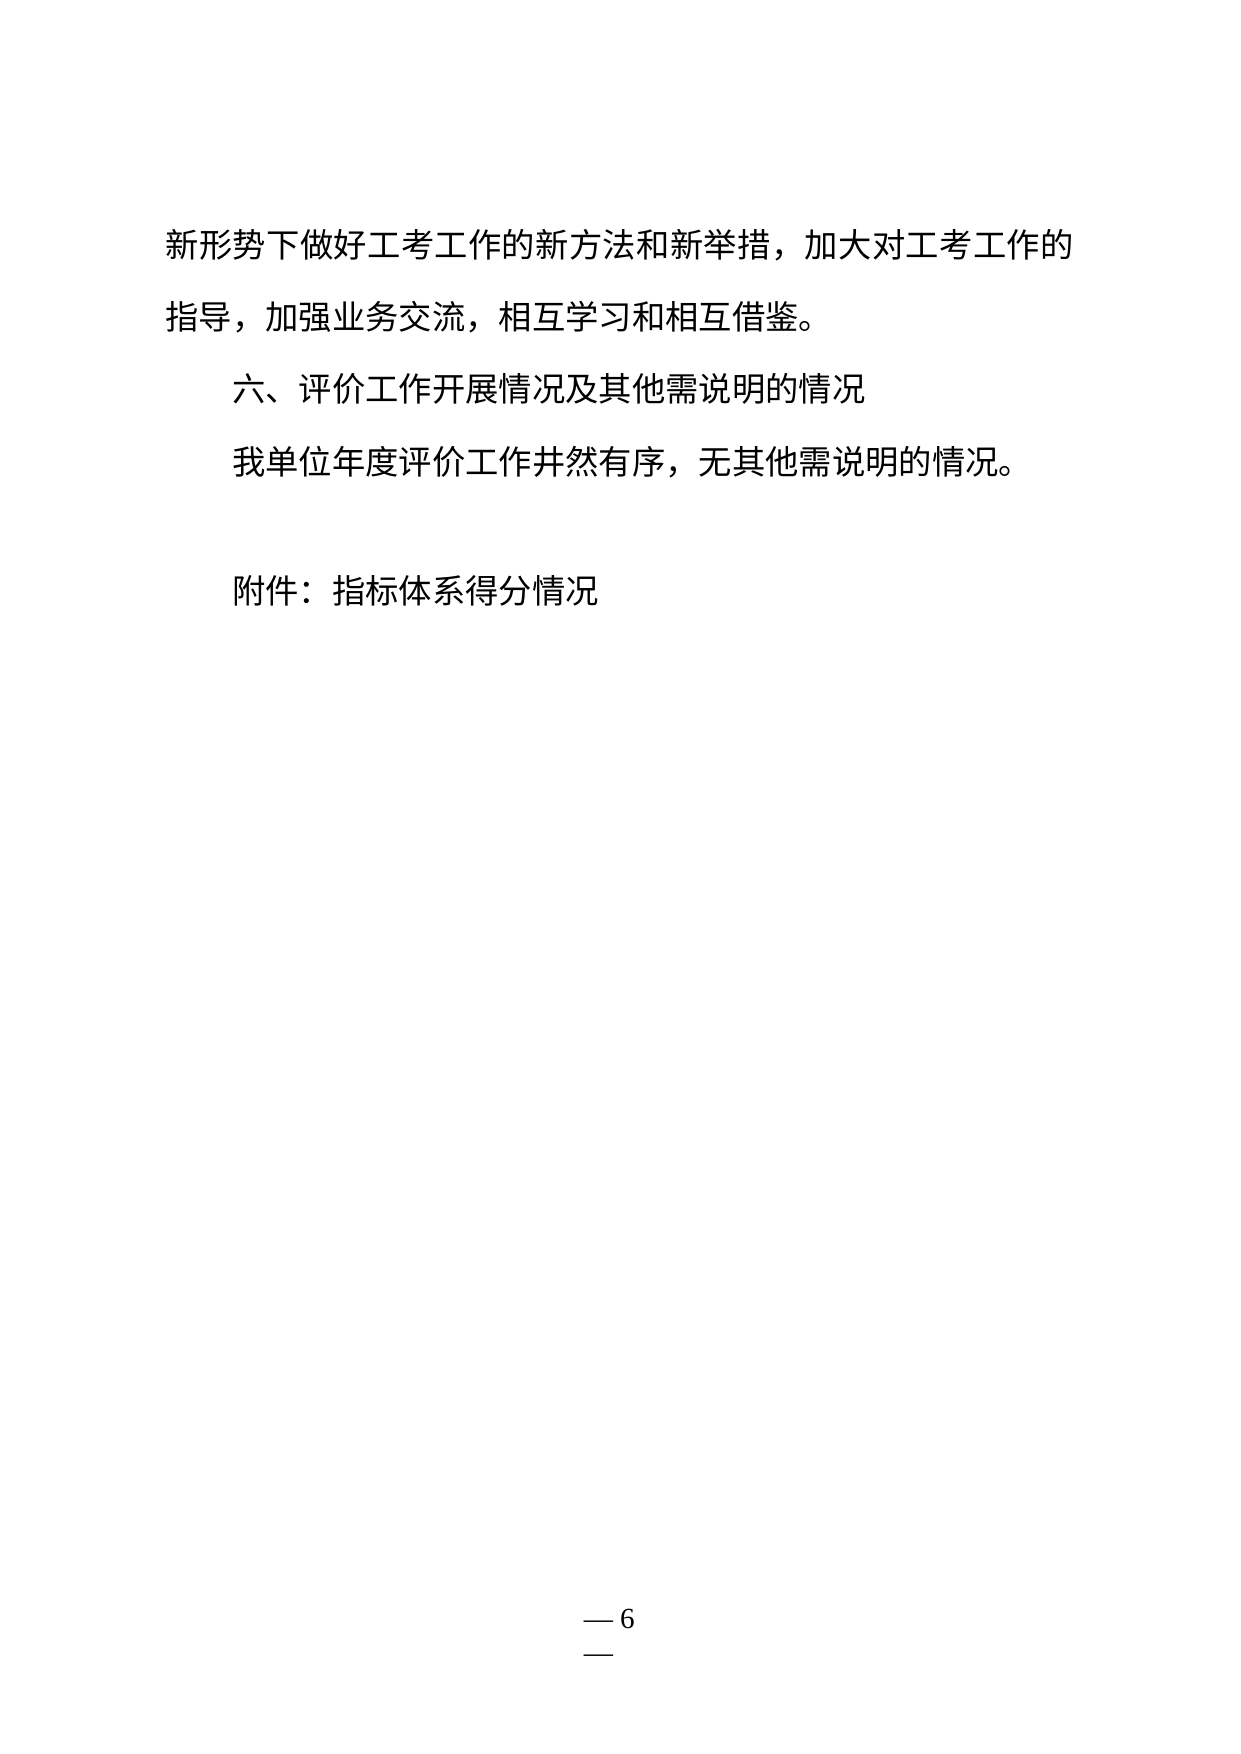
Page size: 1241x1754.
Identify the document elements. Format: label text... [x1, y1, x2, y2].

text 附件：指标体系得分情况 [165, 565, 1075, 613]
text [165, 218, 1075, 339]
text 我单位年度评价工作井然有序，无其他需说明的情况。 [165, 435, 1075, 484]
text 六、评价工作开展情况及其他需说明的情况 [165, 363, 1075, 411]
